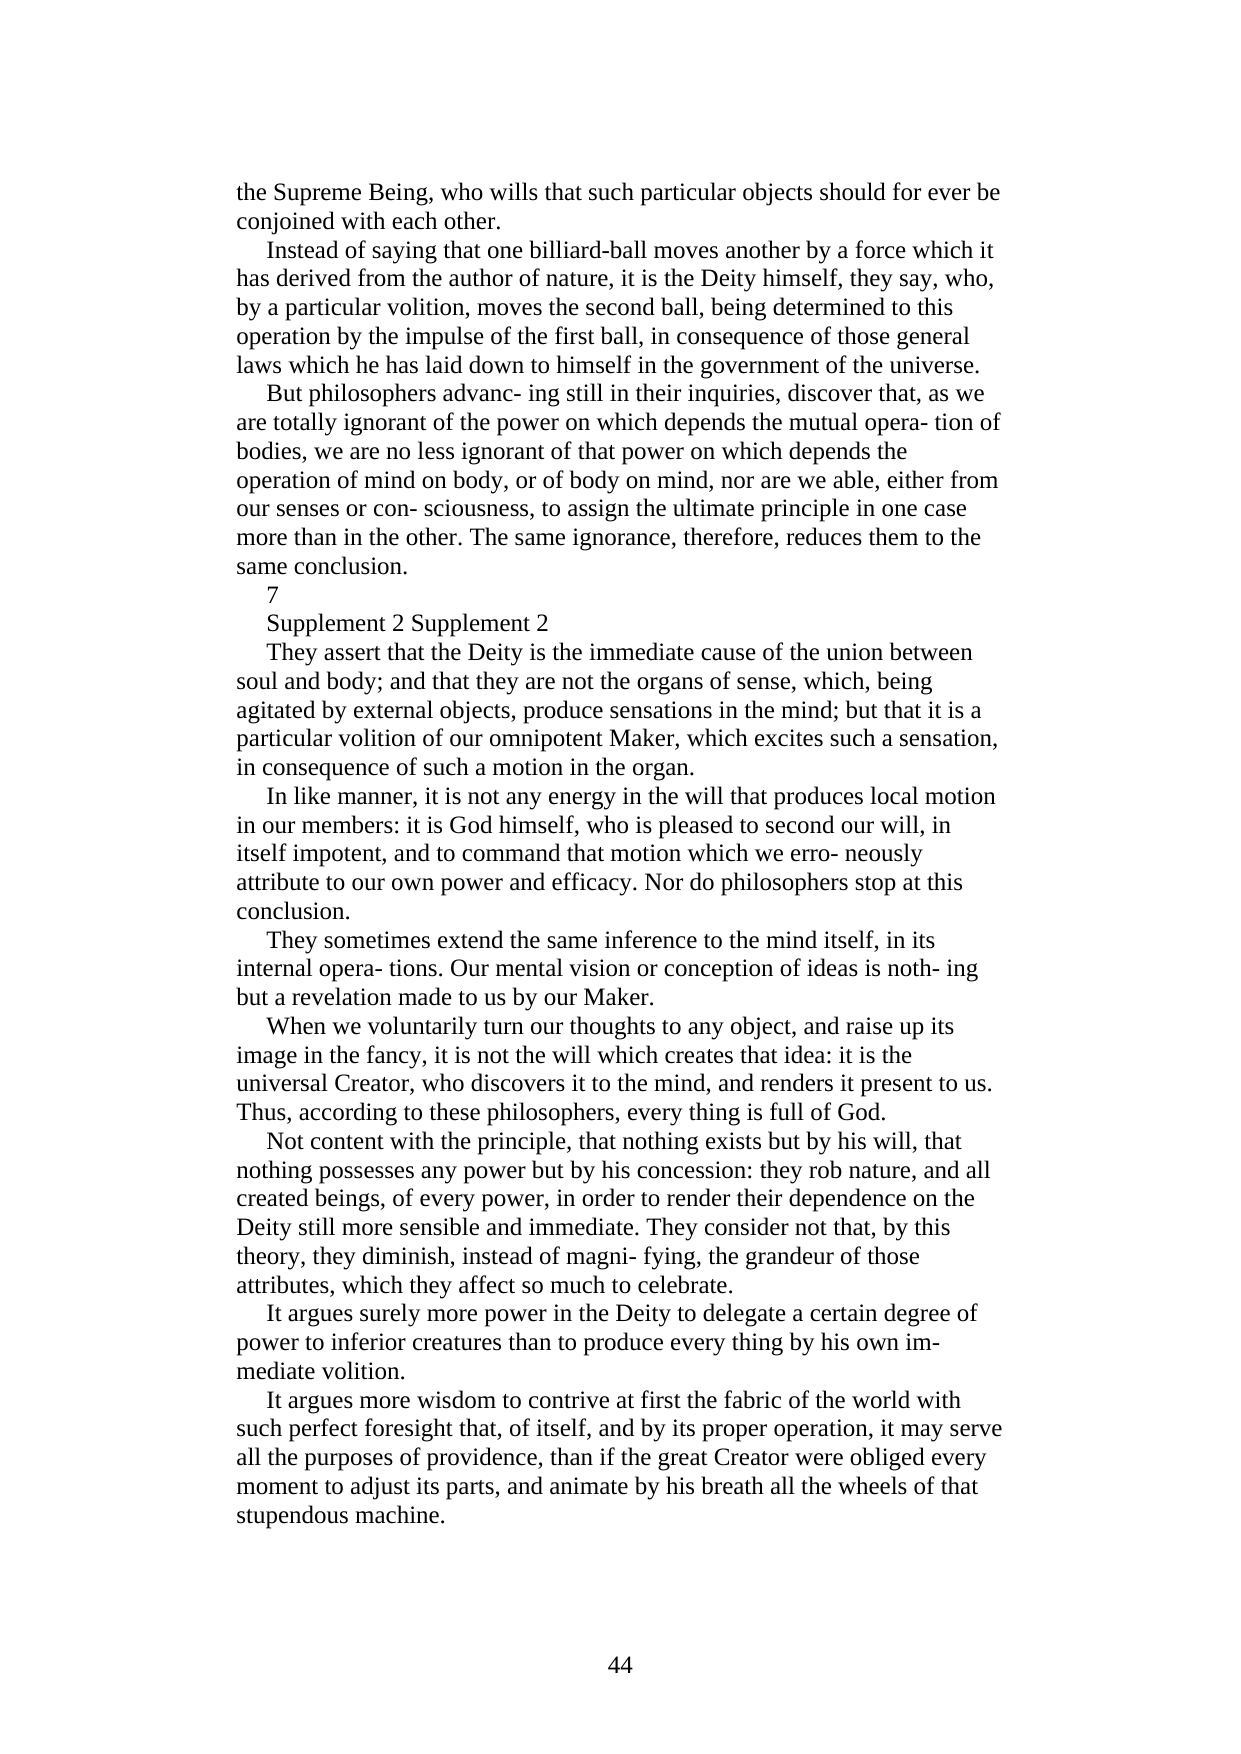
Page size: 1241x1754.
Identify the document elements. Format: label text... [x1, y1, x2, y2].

text It argues surely more power in the Deity to delegate a certain degree of power to inferior creatures than to produce every thing by his own im- mediate volition. [236, 1298, 1004, 1385]
text 7 [236, 580, 1004, 608]
text Supplement 2 Supplement 2 [236, 608, 1004, 637]
text When we voluntarily turn our thoughts to any object, and raise up its image in the fancy, it is not the will which creates that idea: it is the universal Creator, who discovers it to the mind, and renders it present to us. Thus, according to these philosophers, every thing is full of God. [236, 1011, 1004, 1126]
text They assert that the Deity is the immediate cause of the union between soul and body; and that they are not the organs of sense, which, being agitated by external objects, produce sensations in the mind; but that it is a particular volition of our omnipotent Maker, which excites such a sensation, in consequence of such a motion in the organ. [236, 637, 1004, 781]
text Instead of saying that one billiard-ball moves another by a force which it has derived from the author of nature, it is the Deity himself, they say, who, by a particular volition, moves the second ball, being determined to this operation by the impulse of the first ball, in consequence of those general laws which he has laid down to himself in the government of the universe. [236, 235, 1004, 378]
text But philosophers advanc- ing still in their inquiries, discover that, as we are totally ignorant of the power on which depends the mutual opera- tion of bodies, we are no less ignorant of that power on which depends the operation of mind on body, or of body on mind, nor are we able, either from our senses or con- sciousness, to assign the ultimate principle in one case more than in the other. The same ignorance, therefore, reduces them to the same conclusion. [236, 378, 1004, 580]
text It argues more wisdom to contrive at first the fabric of the world with such perfect foresight that, of itself, and by its proper operation, it may serve all the purposes of providence, than if the great Creator were obliged every moment to adjust its parts, and animate by his breath all the wheels of that stupendous machine. [236, 1385, 1004, 1528]
text Not content with the principle, that nothing exists but by his will, that nothing possesses any power but by his concession: they rob nature, and all created beings, of every power, in order to render their dependence on the Deity still more sensible and immediate. They consider not that, by this theory, they diminish, instead of magni- fying, the grandeur of those attributes, which they affect so much to celebrate. [236, 1126, 1004, 1298]
text They sometimes extend the same inference to the mind itself, in its internal opera- tions. Our mental vision or conception of ideas is noth- ing but a revelation made to us by our Maker. [236, 925, 1004, 1011]
text In like manner, it is not any energy in the will that produces local motion in our members: it is God himself, who is pleased to second our will, in itself impotent, and to command that motion which we erro- neously attribute to our own power and efficacy. Nor do philosophers stop at this conclusion. [236, 781, 1004, 925]
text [236, 177, 1004, 235]
